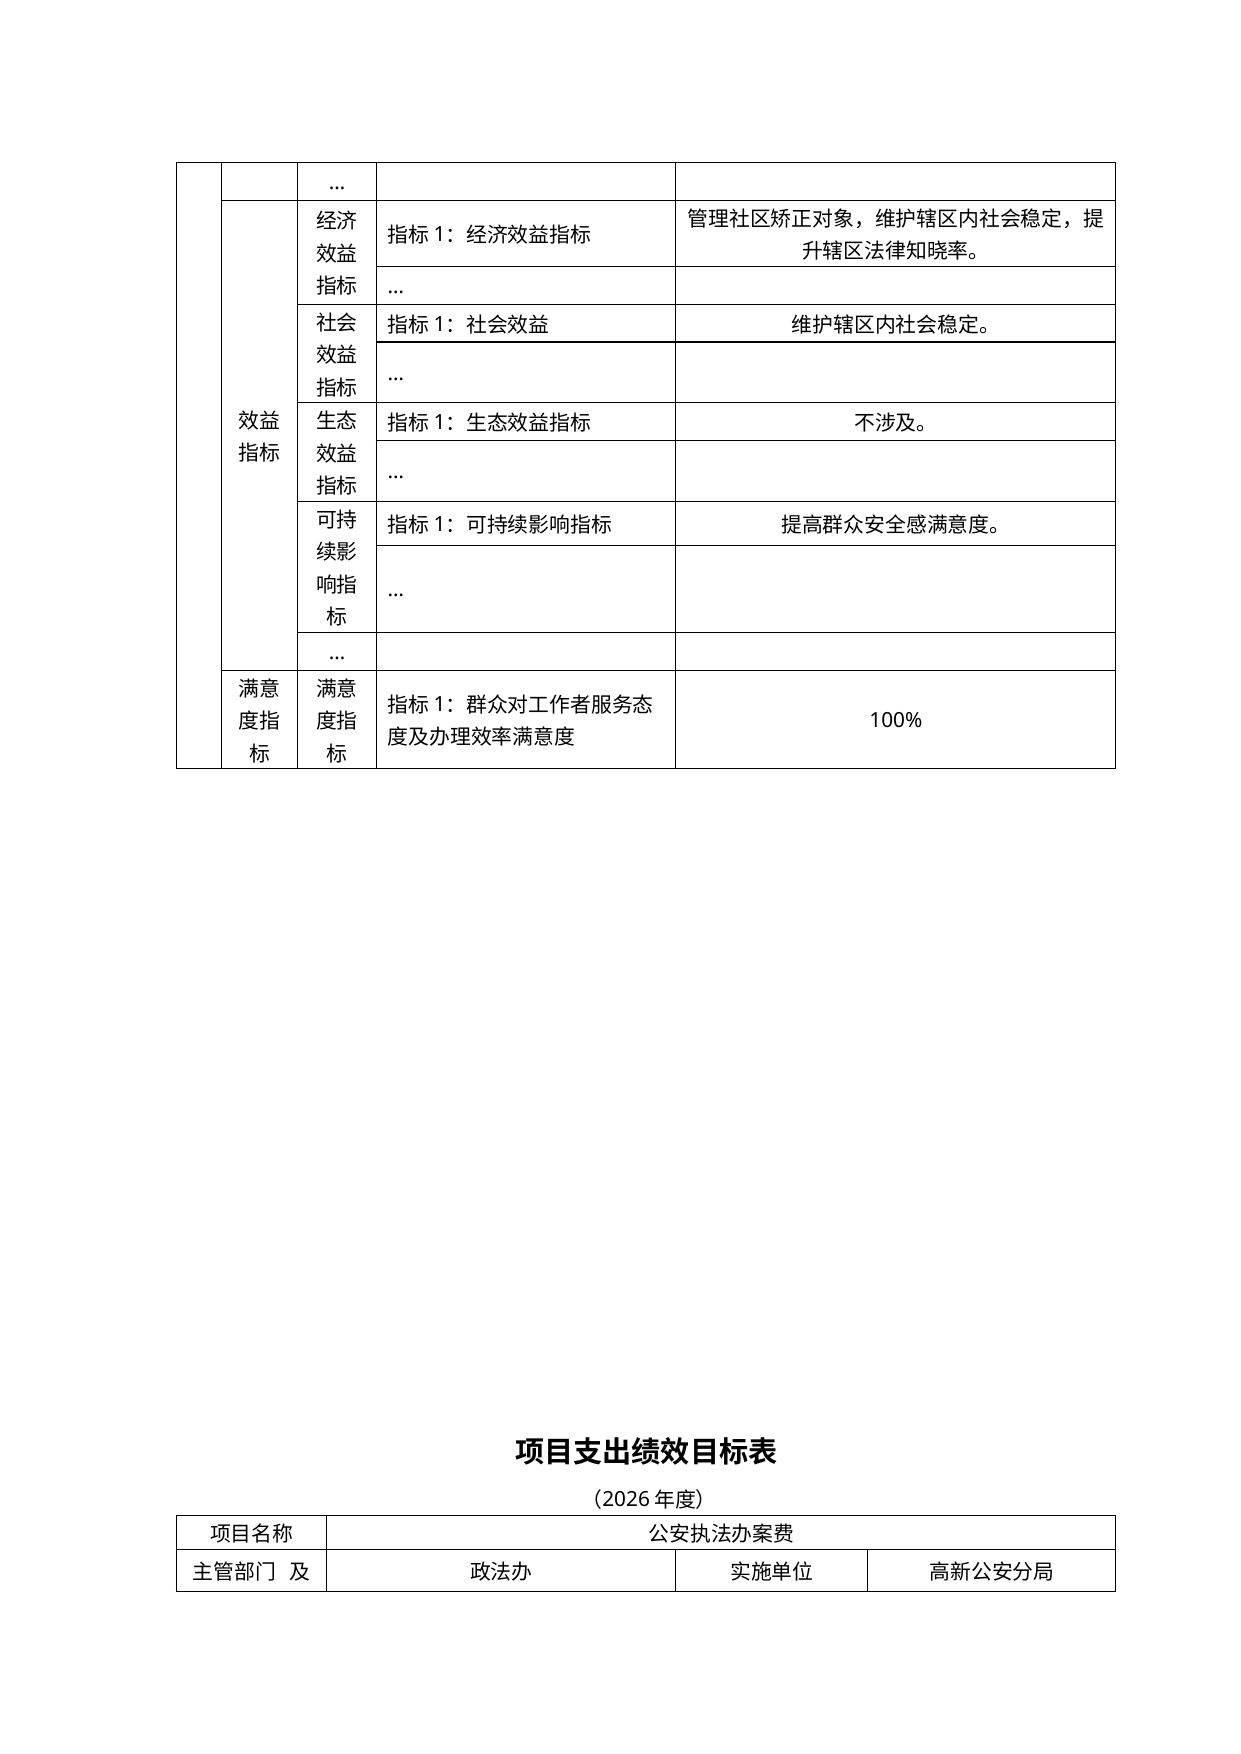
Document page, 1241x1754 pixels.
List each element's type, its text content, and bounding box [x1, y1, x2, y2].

table_cell [676, 163, 1115, 200]
table_cell 不涉及。 [676, 403, 1115, 440]
table_cell 提高群众安全感满意度。 [676, 502, 1115, 544]
table_cell … [298, 633, 376, 669]
table_cell [377, 163, 675, 200]
table_cell 项目名称 [177, 1516, 326, 1549]
table_cell 指标1：经济效益指标 [377, 201, 675, 266]
table_cell 效益指标 [222, 201, 297, 669]
table_cell … [377, 546, 675, 632]
table_cell … [377, 267, 675, 304]
table_cell [676, 441, 1115, 501]
table_cell 指标1：群众对工作者服务态度及办理效率满意度 [377, 671, 675, 768]
table_cell 指标1：社会效益 [377, 305, 675, 341]
table_cell 管理社区矫正对象，维护辖区内社会稳定，提升辖区法律知晓率。 [676, 201, 1115, 266]
table_cell … [377, 441, 675, 501]
table_cell 可持续影响指标 [298, 502, 376, 632]
table_cell 满意度指标 [222, 671, 297, 768]
table_cell 主管部门 及代码 [177, 1550, 326, 1591]
table_cell [676, 267, 1115, 304]
table_cell 100% [676, 671, 1115, 768]
table_cell （2026年度） [176, 1483, 1116, 1515]
table_cell [676, 343, 1115, 402]
table_cell [676, 633, 1115, 669]
table_cell 经济效益指标 [298, 201, 376, 304]
table_header 项目支出绩效目标表 [176, 1353, 1116, 1482]
table_cell 社会效益指标 [298, 305, 376, 402]
table_cell … [377, 343, 675, 402]
table_cell 满意度指标 [298, 671, 376, 768]
table_cell 维护辖区内社会稳定。 [676, 305, 1115, 341]
table_cell 公安执法办案费 [327, 1516, 1115, 1549]
table_cell 高新公安分局 [868, 1550, 1115, 1591]
table_cell … [298, 163, 376, 200]
table_cell 指标1：可持续影响指标 [377, 502, 675, 544]
table_cell 实施单位 [676, 1550, 867, 1591]
table_cell 指标1：生态效益指标 [377, 403, 675, 440]
table_cell [676, 546, 1115, 632]
table_cell [377, 633, 675, 669]
table_cell 政法办 [327, 1550, 675, 1591]
table_cell 生态效益指标 [298, 403, 376, 501]
